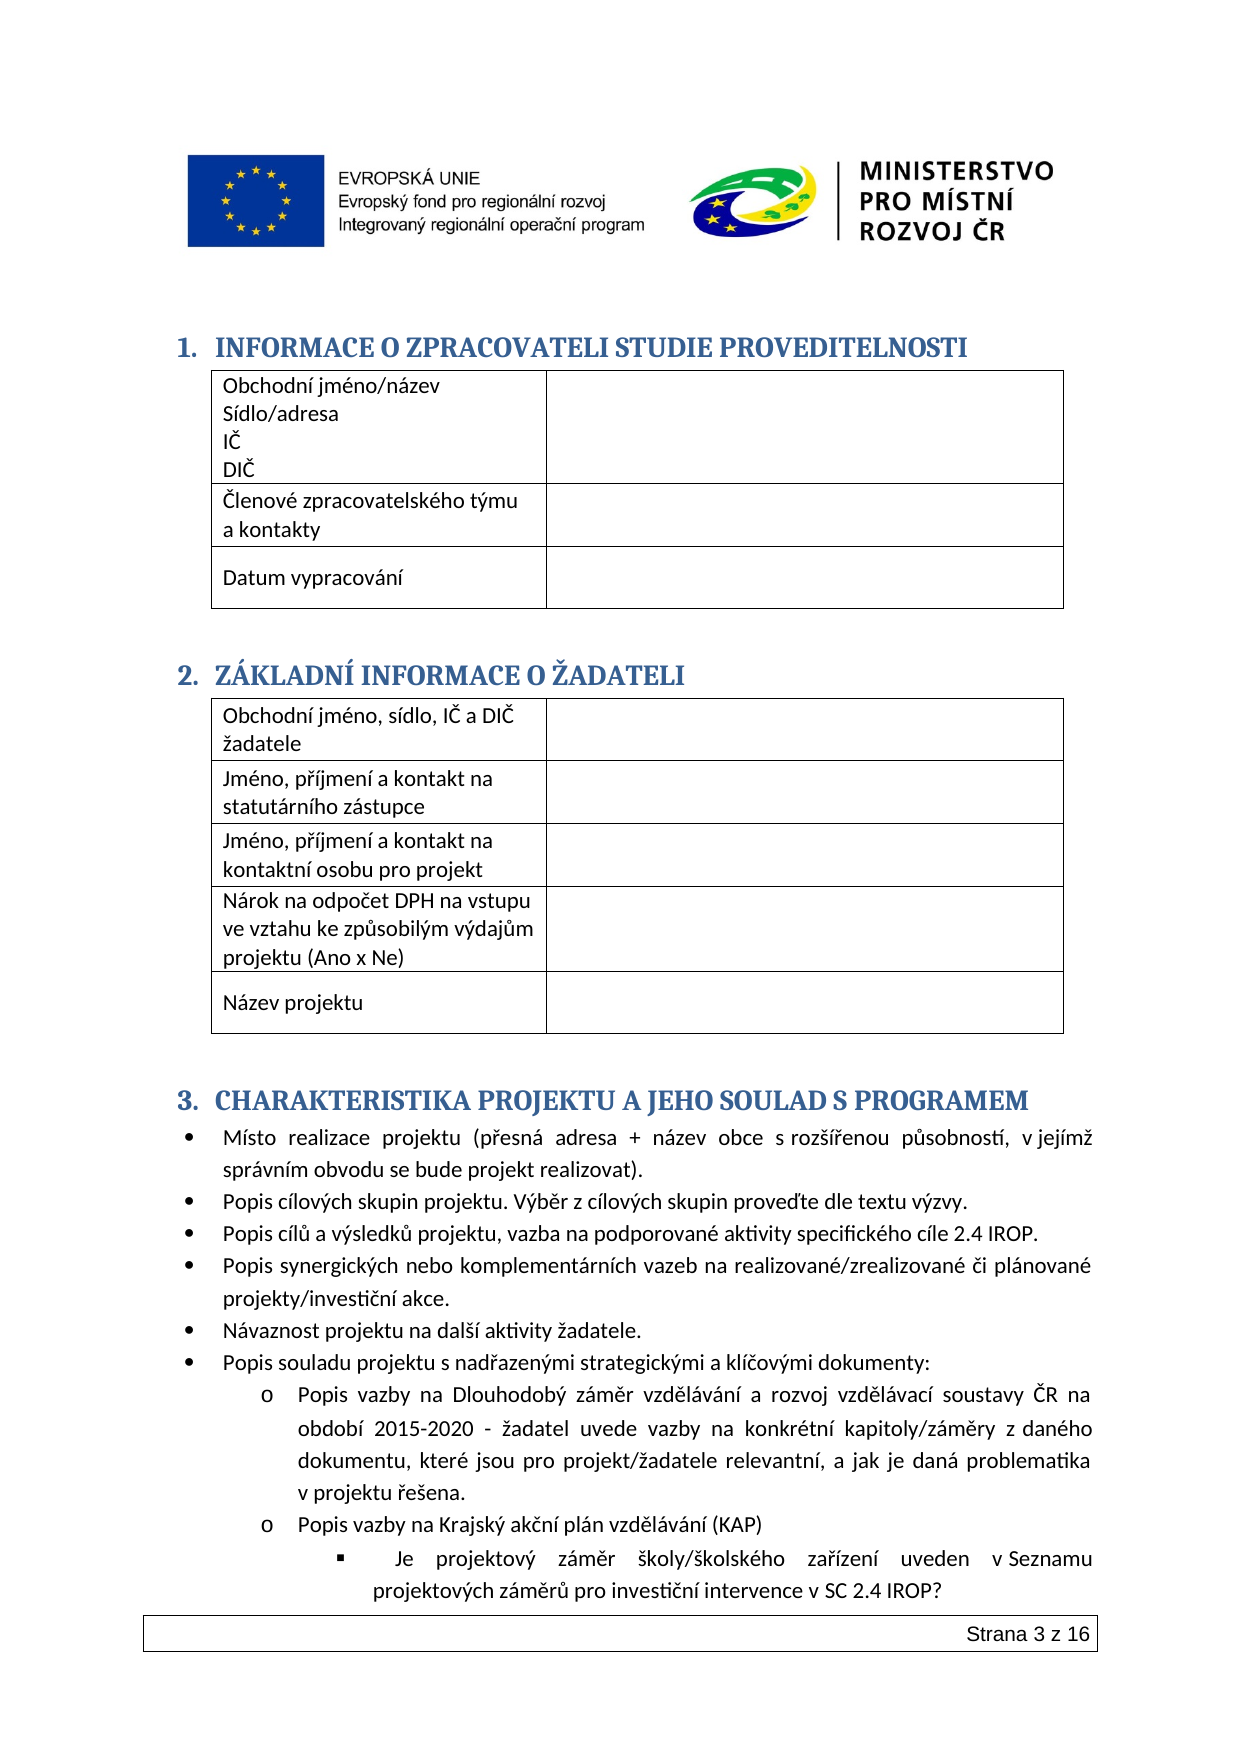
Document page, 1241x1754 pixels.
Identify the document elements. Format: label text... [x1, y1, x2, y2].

list Návaznost projektu na další aktivity žadatele. [185, 1316, 1093, 1344]
list Popis souladu projektu s nadřazenými strategickými a klíčovými dokumenty: [185, 1348, 1093, 1376]
table_cell [547, 824, 1063, 886]
list Místo realizace projektu (přesná adresa + název obce s rozšířenou působností, v jejímž správním obvodu se bude projekt realizovat). [185, 1123, 1093, 1183]
subtitle Charakteristika projektu a jeho soulad s programem [177, 1084, 1093, 1118]
table_cell [547, 972, 1063, 1033]
list Popis vazby na Dlouhodobý záměr vzdělávání a rozvoj vzdělávací soustavy ČR na období 2015-2020 - žadatel uvede vazby na konkrétní kapitoly/záměry z daného dokumentu, které jsou pro projekt/žadatele relevantní, a jak je daná problematika v projektu řešena. [260, 1380, 1093, 1506]
list Popis vazby na Krajský akční plán vzdělávání (KAP) [260, 1510, 1093, 1539]
table_cell [547, 484, 1063, 546]
table_cell Datum vypracování [212, 547, 546, 608]
table_header Obchodní jméno/název Sídlo/adresa IČ DIČ [212, 371, 546, 483]
list Popis synergických nebo komplementárních vazeb na realizované/zrealizované či plánované projekty/investiční akce. [185, 1252, 1093, 1312]
table_cell Jméno, příjmení a kontakt na statutárního zástupce [212, 761, 546, 823]
table_cell Nárok na odpočet DPH na vstupu ve vztahu ke způsobilým výdajům projektu (Ano x Ne) [212, 887, 546, 971]
table_header [547, 699, 1063, 760]
table_header Obchodní jméno, sídlo, IČ a DIČ žadatele [212, 699, 546, 760]
table_cell Jméno, příjmení a kontakt na kontaktní osobu pro projekt [212, 824, 546, 886]
picture [157, 123, 1083, 277]
list Je projektový záměr školy/školského zařízení uveden v Seznamu projektových záměrů pro investiční intervence v SC 2.4 IROP? [335, 1544, 1093, 1604]
list Popis cílů a výsledků projektu, vazba na podporované aktivity specifického cíle 2.4 IROP. [185, 1219, 1093, 1247]
table_cell [547, 547, 1063, 608]
table_cell [547, 761, 1063, 823]
list Popis cílových skupin projektu. Výběr z cílových skupin proveďte dle textu výzvy. [185, 1187, 1093, 1215]
table_cell [547, 887, 1063, 971]
subtitle ZÁKLADNÍ INFORMACE O ŽADATELI [177, 659, 1093, 693]
table_cell Název projektu [212, 972, 546, 1033]
subtitle INFORMACE o zpracovateli studie proveditelnosti [177, 198, 1093, 365]
table_header [547, 371, 1063, 483]
table_cell Členové zpracovatelského týmu a kontakty [212, 484, 546, 546]
